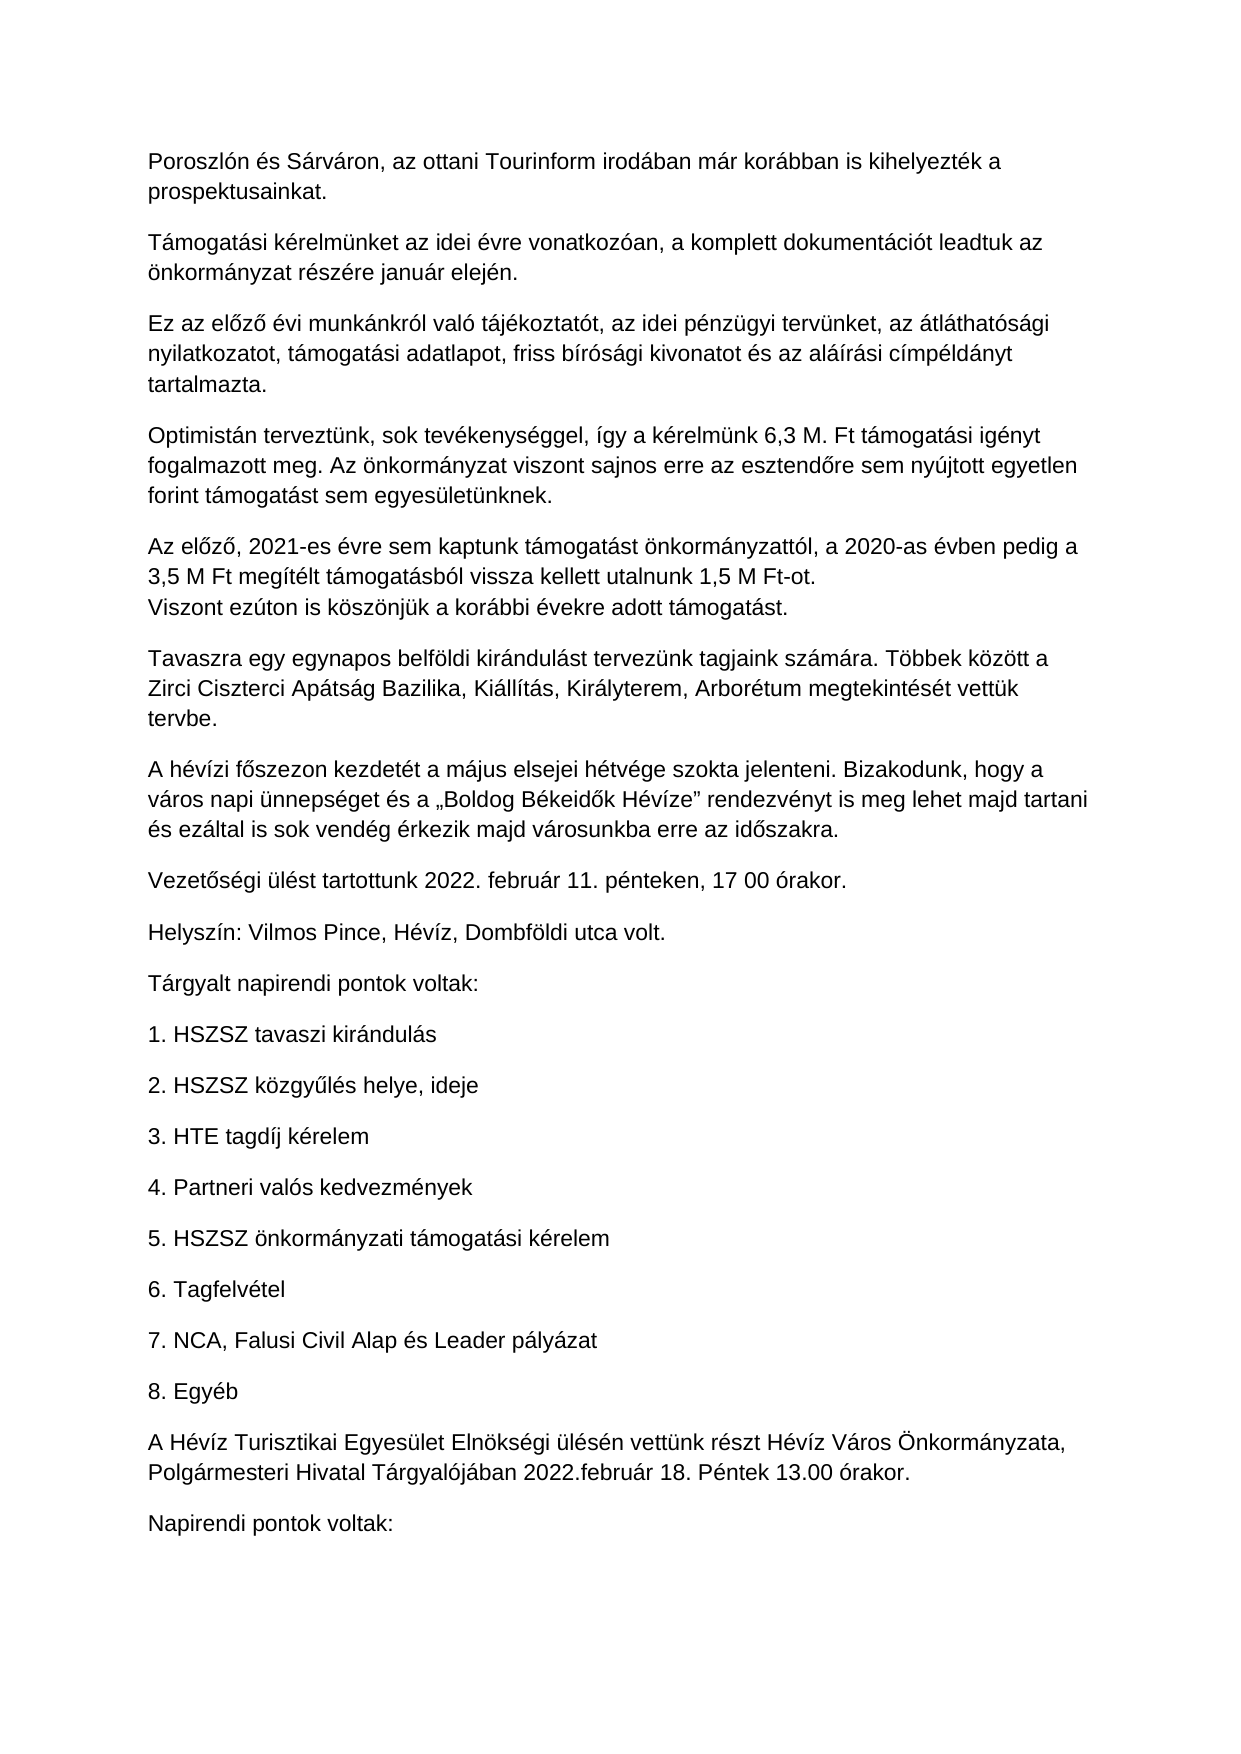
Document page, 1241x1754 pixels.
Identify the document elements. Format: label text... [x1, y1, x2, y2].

text 5. HSZSZ önkormányzati támogatási kérelem [148, 1225, 1093, 1251]
text Napirendi pontok voltak: [148, 1510, 1093, 1536]
text A Hévíz Turisztikai Egyesület Elnökségi ülésén vettünk részt Hévíz Város Önkormányzata, Polgármesteri Hivatal Tárgyalójában 2022.február 18. Péntek 13.00 órakor. [148, 1429, 1093, 1485]
text 2. HSZSZ közgyűlés helye, ideje [148, 1072, 1093, 1098]
text Tavaszra egy egynapos belföldi kirándulást tervezünk tagjaink számára. Többek között a Zirci Ciszterci Apátság Bazilika, Kiállítás, Királyterem, Arborétum megtekintését vettük tervbe. [148, 644, 1093, 731]
text Poroszlón és Sárváron, az ottani Tourinform irodában már korábban is kihelyezték a prospektusainkat. [148, 148, 1093, 204]
text Az előző, 2021-es évre sem kaptunk támogatást önkormányzattól, a 2020-as évben pedig a 3,5 M Ft megítélt támogatásból vissza kellett utalnunk 1,5 M Ft-ot. Viszont ezúton is köszönjük a korábbi évekre adott támogatást. [148, 533, 1093, 620]
text 3. HTE tagdíj kérelem [148, 1123, 1093, 1149]
text 1. HSZSZ tavaszi kirándulás [148, 1021, 1093, 1047]
text 4. Partneri valós kedvezmények [148, 1174, 1093, 1200]
text 6. Tagfelvétel [148, 1276, 1093, 1302]
text 7. NCA, Falusi Civil Alap és Leader pályázat [148, 1327, 1093, 1353]
text A hévízi főszezon kezdetét a május elsejei hétvége szokta jelenteni. Bizakodunk, hogy a város napi ünnepséget és a „Boldog Békeidők Hévíze” rendezvényt is meg lehet majd tartani és ezáltal is sok vendég érkezik majd városunkba erre az időszakra. [148, 756, 1093, 843]
text Tárgyalt napirendi pontok voltak: [148, 969, 1093, 996]
text Helyszín: Vilmos Pince, Hévíz, Dombföldi utca volt. [148, 918, 1093, 945]
text Optimistán terveztünk, sok tevékenységgel, így a kérelmünk 6,3 M. Ft támogatási igényt fogalmazott meg. Az önkormányzat viszont sajnos erre az esztendőre sem nyújtott egyetlen forint támogatást sem egyesületünknek. [148, 422, 1093, 508]
text 8. Egyéb [148, 1378, 1093, 1404]
text Vezetőségi ülést tartottunk 2022. február 11. pénteken, 17 00 órakor. [148, 867, 1093, 894]
text Támogatási kérelmünket az idei évre vonatkozóan, a komplett dokumentációt leadtuk az önkormányzat részére január elején. [148, 229, 1093, 285]
text Ez az előző évi munkánkról való tájékoztatót, az idei pénzügyi tervünket, az átláthatósági nyilatkozatot, támogatási adatlapot, friss bírósági kivonatot és az aláírási címpéldányt tartalmazta. [148, 310, 1093, 397]
